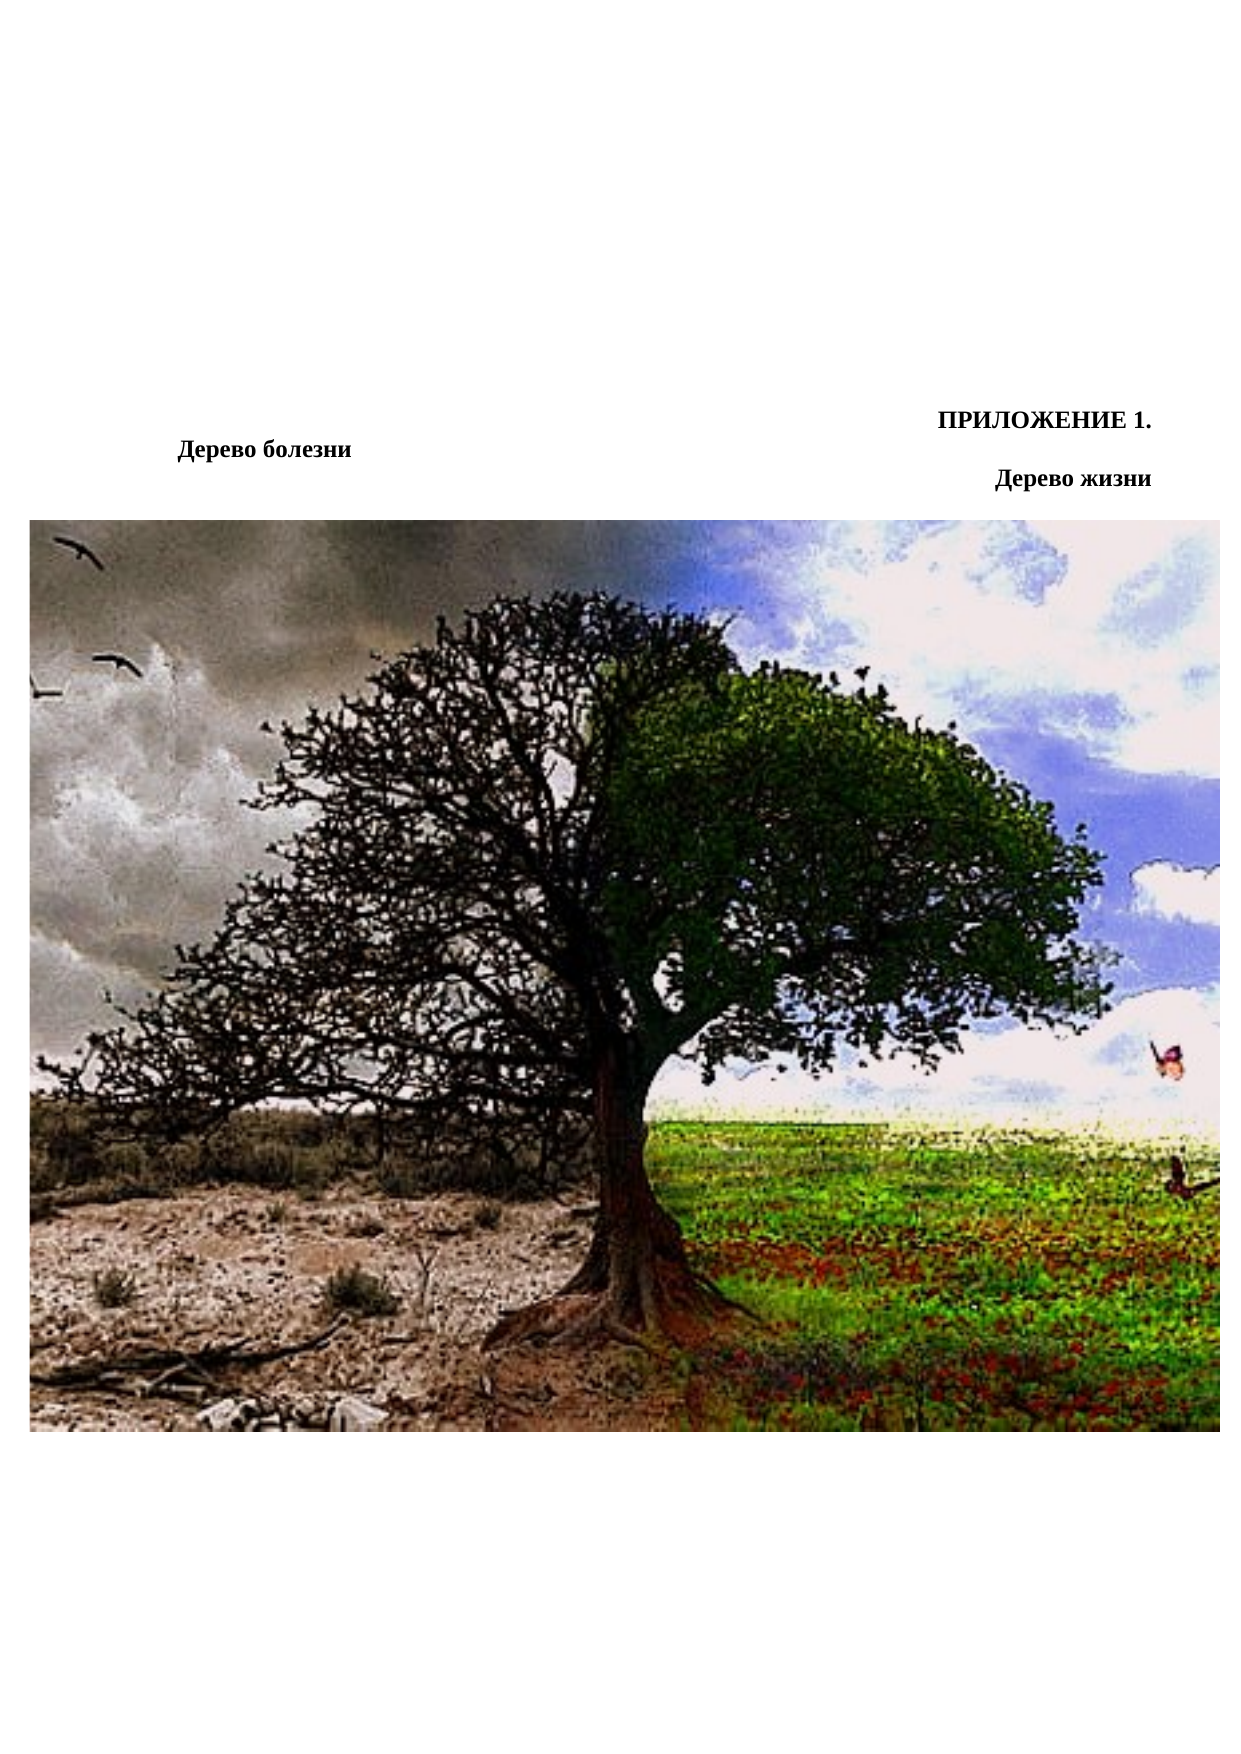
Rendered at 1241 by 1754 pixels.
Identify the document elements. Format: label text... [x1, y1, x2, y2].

text Дерево жизни [177, 463, 1152, 492]
text ПРИЛОЖЕНИЕ 1. [177, 406, 1152, 434]
picture [29, 520, 1220, 1432]
text Дерево болезни [177, 434, 1152, 463]
